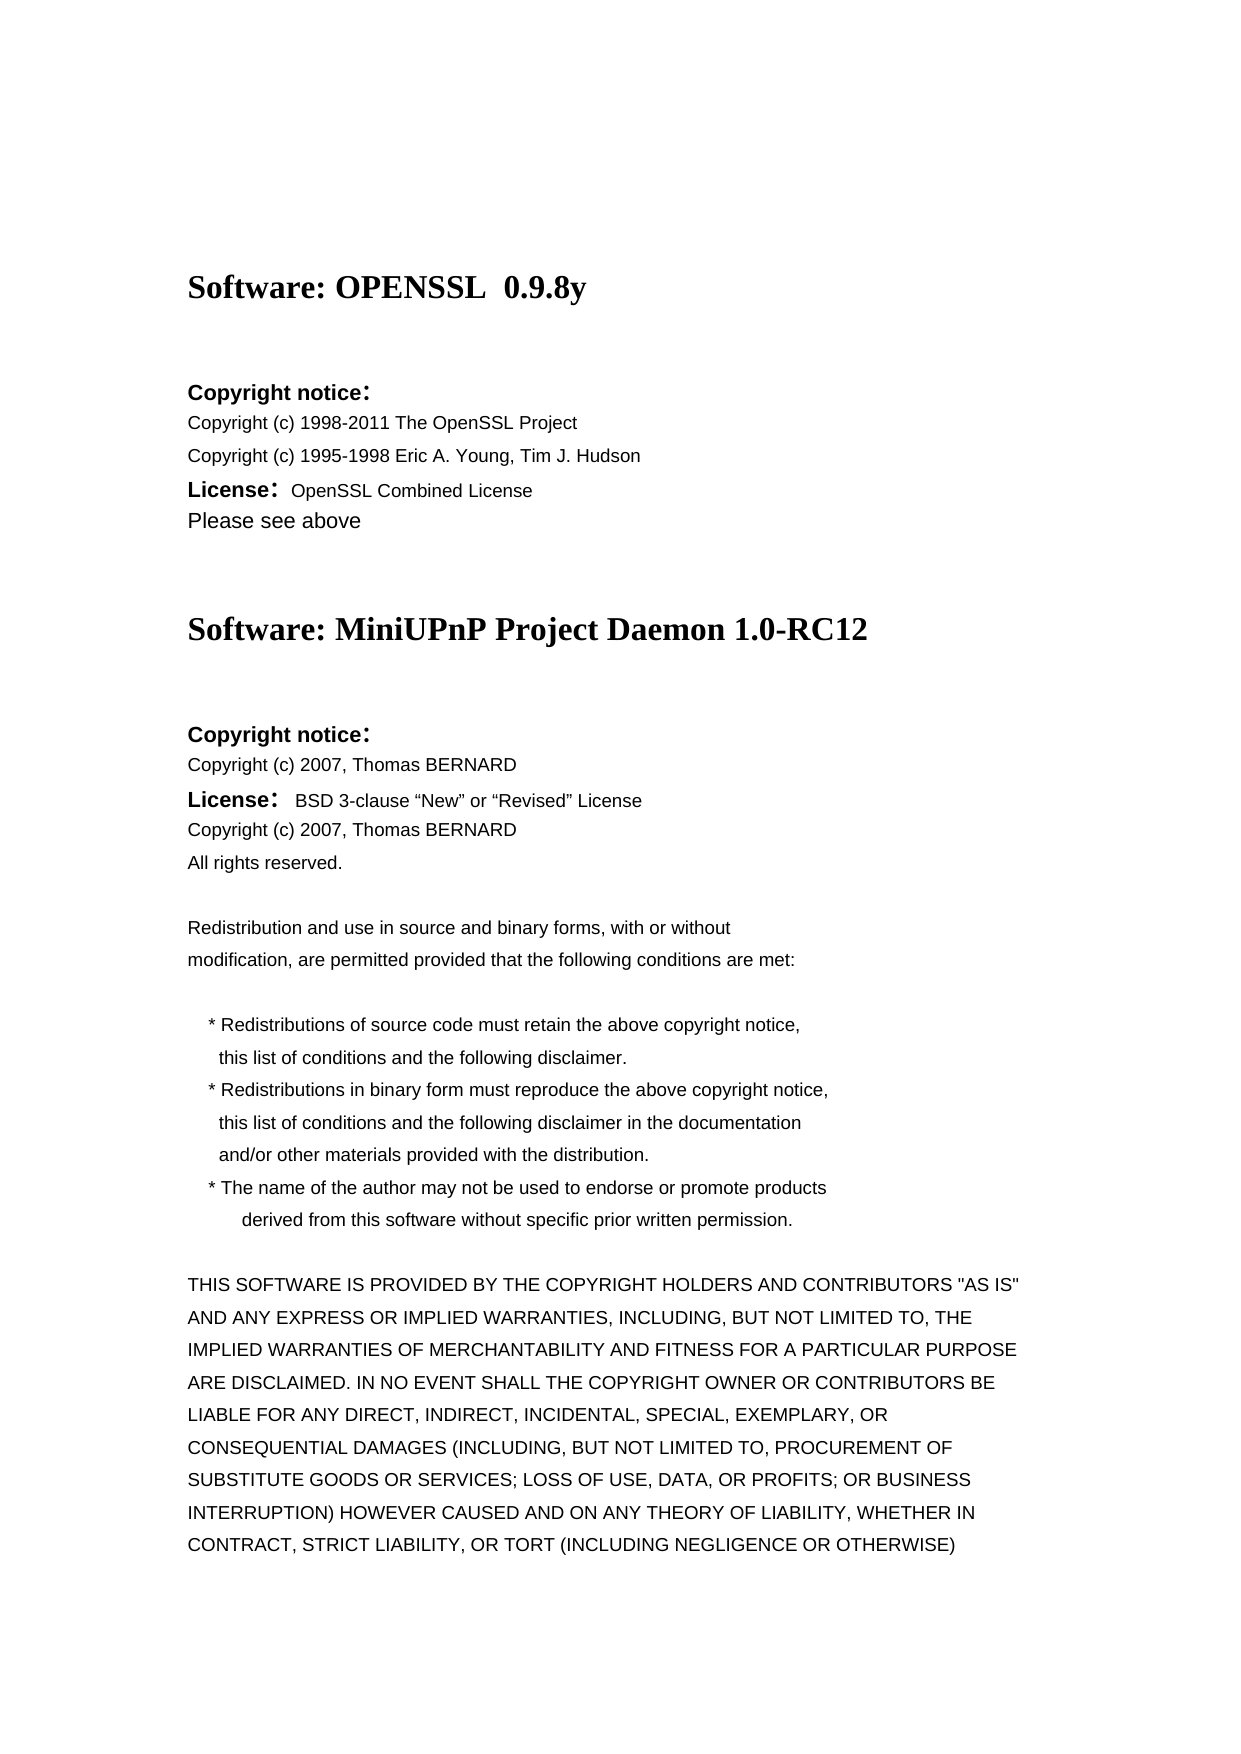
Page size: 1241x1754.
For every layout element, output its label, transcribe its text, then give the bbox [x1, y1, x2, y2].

text LIABLE FOR ANY DIRECT, INDIRECT, INCIDENTAL, SPECIAL, EXEMPLARY, OR [187, 1399, 1053, 1431]
text Copyright (c) 1995-1998 Eric A. Young, Tim J. Hudson [187, 439, 1053, 472]
text CONTRACT, STRICT LIABILITY, OR TORT (INCLUDING NEGLIGENCE OR OTHERWISE) [187, 1529, 1053, 1561]
subtitle Software: OPENSSL 0.9.8y [187, 254, 1053, 319]
text IMPLIED WARRANTIES OF MERCHANTABILITY AND FITNESS FOR A PARTICULAR PURPOSE [187, 1334, 1053, 1366]
text derived from this software without specific prior written permission. [187, 1204, 1053, 1236]
text modification, are permitted provided that the following conditions are met: [187, 944, 1053, 976]
text Copyright notice： [187, 374, 1053, 407]
text and/or other materials provided with the distribution. [187, 1139, 1053, 1171]
text Copyright (c) 2007, Thomas BERNARD [187, 749, 1053, 781]
text CONSEQUENTIAL DAMAGES (INCLUDING, BUT NOT LIMITED TO, PROCUREMENT OF [187, 1431, 1053, 1464]
text ARE DISCLAIMED. IN NO EVENT SHALL THE COPYRIGHT OWNER OR CONTRIBUTORS BE [187, 1366, 1053, 1399]
text SUBSTITUTE GOODS OR SERVICES; LOSS OF USE, DATA, OR PROFITS; OR BUSINESS [187, 1464, 1053, 1496]
text Copyright (c) 2007, Thomas BERNARD [187, 814, 1053, 846]
text Redistribution and use in source and binary forms, with or without [187, 911, 1053, 944]
text * The name of the author may not be used to endorse or promote products [187, 1171, 1053, 1204]
text THIS SOFTWARE IS PROVIDED BY THE COPYRIGHT HOLDERS AND CONTRIBUTORS "AS IS" [187, 1269, 1053, 1301]
text AND ANY EXPRESS OR IMPLIED WARRANTIES, INCLUDING, BUT NOT LIMITED TO, THE [187, 1301, 1053, 1334]
text * Redistributions in binary form must reproduce the above copyright notice, [187, 1074, 1053, 1106]
text License：OpenSSL Combined License [187, 472, 1053, 504]
text this list of conditions and the following disclaimer. [187, 1041, 1053, 1074]
text * Redistributions of source code must retain the above copyright notice, [187, 1009, 1053, 1041]
text this list of conditions and the following disclaimer in the documentation [187, 1106, 1053, 1139]
text Please see above [187, 504, 1053, 537]
text License： BSD 3-clause “New” or “Revised” License [187, 781, 1053, 814]
text All rights reserved. [187, 846, 1053, 879]
subtitle Software: MiniUPnP Project Daemon 1.0-RC12 [187, 596, 1053, 661]
text INTERRUPTION) HOWEVER CAUSED AND ON ANY THEORY OF LIABILITY, WHETHER IN [187, 1496, 1053, 1529]
text Copyright (c) 1998-2011 The OpenSSL Project [187, 407, 1053, 439]
text Copyright notice： [187, 716, 1053, 749]
